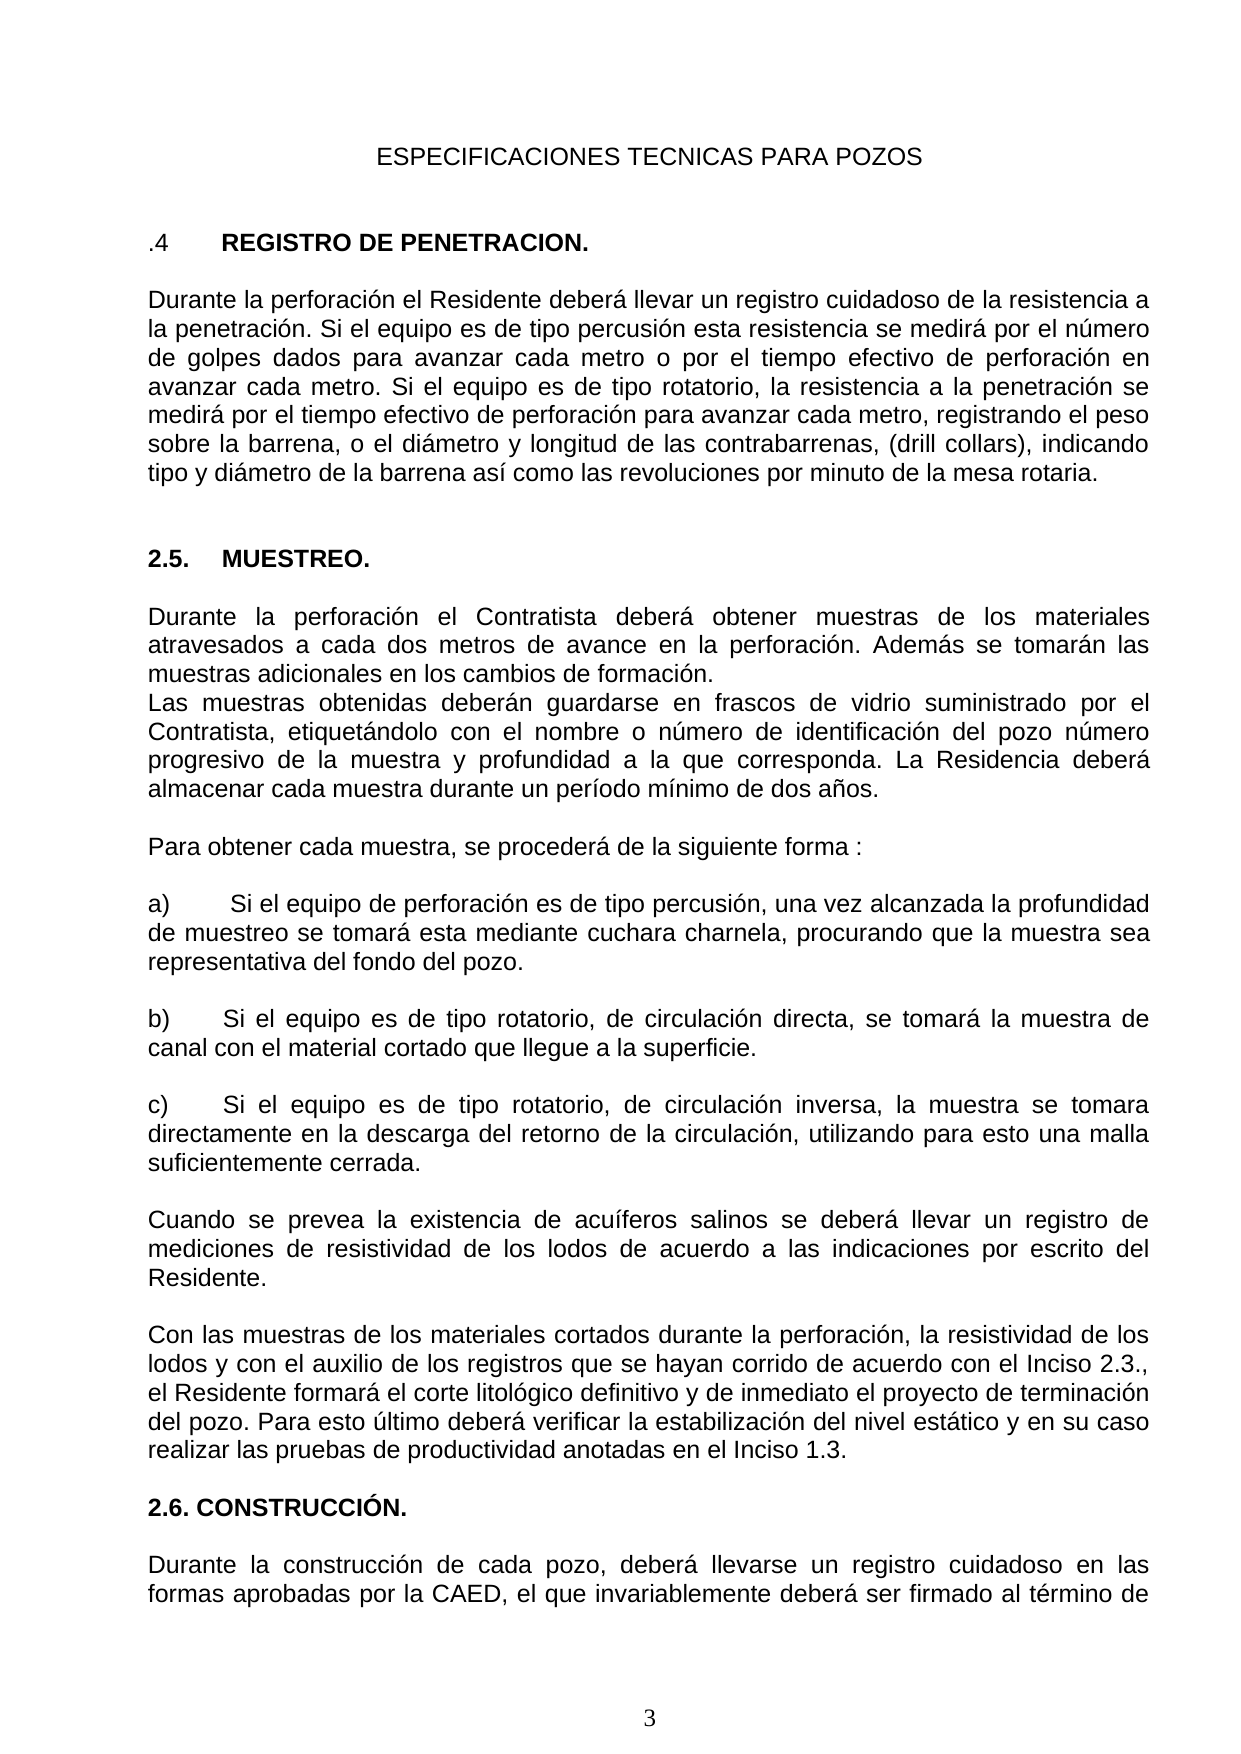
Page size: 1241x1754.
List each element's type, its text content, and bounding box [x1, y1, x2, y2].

list REGISTRO DE PENETRACION. [148, 228, 1152, 257]
text Durante la perforación el Contratista deberá obtener muestras de los materiales atravesados a cada dos metros de avance en la perforación. Además se tomarán las muestras adicionales en los cambios de formación. [148, 602, 1152, 688]
text Con las muestras de los materiales cortados durante la perforación, la resistividad de los lodos y con el auxilio de los registros que se hayan corrido de acuerdo con el Inciso 2.3., el Residente formará el corte litológico definitivo y de inmediato el proyecto de terminación del pozo. Para esto último deberá verificar la estabilización del nivel estático y en su caso realizar las pruebas de productividad anotadas en el Inciso 1.3. [148, 1321, 1152, 1464]
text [148, 1551, 1152, 1608]
text Durante la perforación el Residente deberá llevar un registro cuidadoso de la resistencia a la penetración. Si el equipo es de tipo percusión esta resistencia se medirá por el número de golpes dados para avanzar cada metro o por el tiempo efectivo de perforación en avanzar cada metro. Si el equipo es de tipo rotatorio, la resistencia a la penetración se medirá por el tiempo efectivo de perforación para avanzar cada metro, registrando el peso sobre la barrena, o el diámetro y longitud de las contrabarrenas, (drill collars), indicando tipo y diámetro de la barrena así como las revoluciones por minuto de la mesa rotaria. [148, 286, 1152, 487]
list Si el equipo de perforación es de tipo percusión, una vez alcanzada la profundidad de muestreo se tomará esta mediante cuchara charnela, procurando que la muestra sea representativa del fondo del pozo. [148, 889, 1152, 976]
text Para obtener cada muestra, se procederá de la siguiente forma : [148, 832, 1152, 861]
list Si el equipo es de tipo rotatorio, de circulación inversa, la muestra se tomara directamente en la descarga del retorno de la circulación, utilizando para esto una malla suficientemente cerrada. [148, 1091, 1152, 1177]
list Si el equipo es de tipo rotatorio, de circulación directa, se tomará la muestra de canal con el material cortado que llegue a la superficie. [148, 1004, 1152, 1062]
text Cuando se prevea la existencia de acuíferos salinos se deberá llevar un registro de mediciones de resistividad de los lodos de acuerdo a las indicaciones por escrito del Residente. [148, 1206, 1152, 1292]
text 2.5. MUESTREO. [148, 544, 1152, 573]
text 2.6. CONSTRUCCIÓN. [148, 1493, 1152, 1522]
text Las muestras obtenidas deberán guardarse en frascos de vidrio suministrado por el Contratista, etiquetándolo con el nombre o número de identificación del pozo número progresivo de la muestra y profundidad a la que corresponda. La Residencia deberá almacenar cada muestra durante un período mínimo de dos años. [148, 688, 1152, 803]
